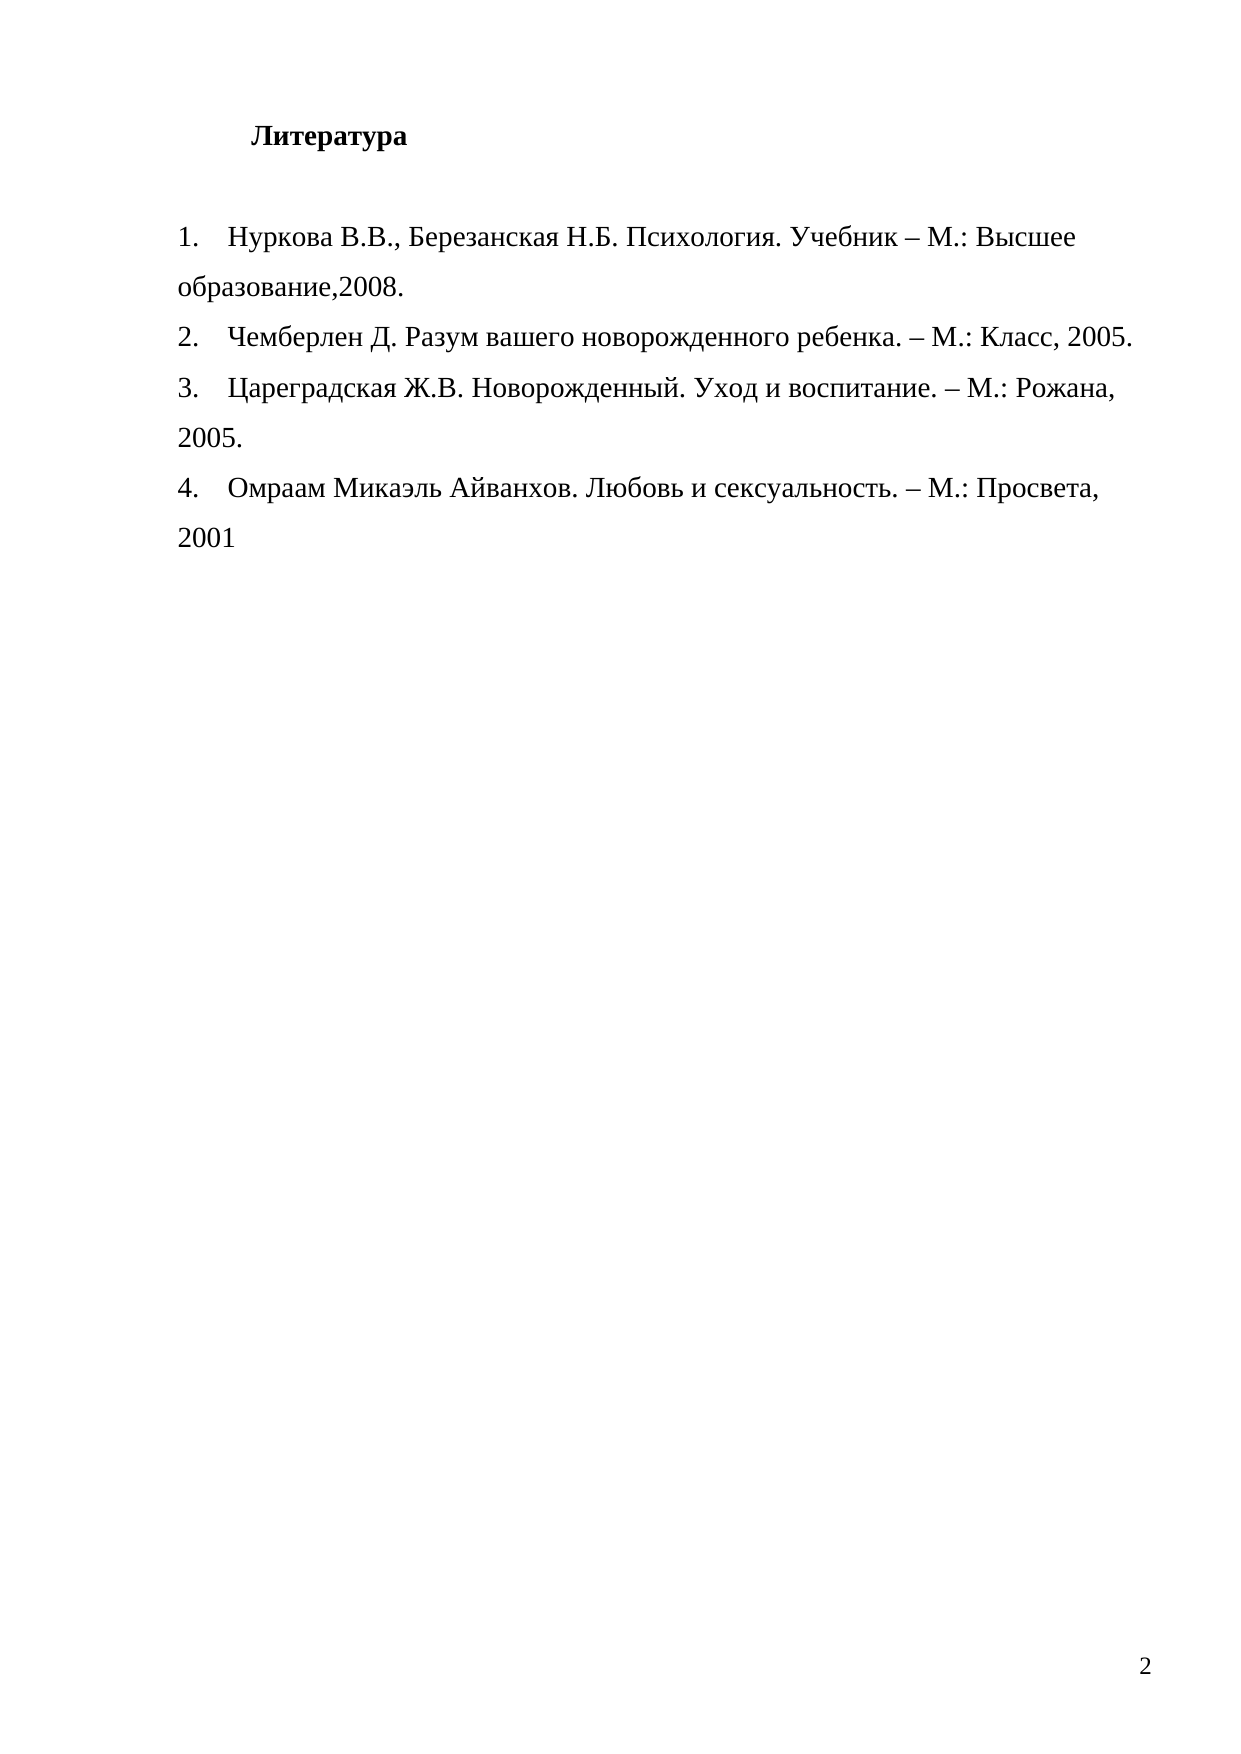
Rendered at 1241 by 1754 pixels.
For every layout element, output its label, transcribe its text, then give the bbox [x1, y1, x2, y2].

list Нуркова В.В., Березанская Н.Б. Психология. Учебник – М.: Высшее образование,2008. [177, 219, 1152, 303]
text Литература [177, 118, 1152, 152]
list Чемберлен Д. Разум вашего новорожденного ребенка. – М.: Класс, 2005. [177, 319, 1152, 353]
list Цареградская Ж.В. Новорожденный. Уход и воспитание. – М.: Рожана, 2005. [177, 370, 1152, 453]
list Омраам Микаэль Айванхов. Любовь и сексуальность. – М.: Просвета, 2001 [177, 470, 1152, 554]
